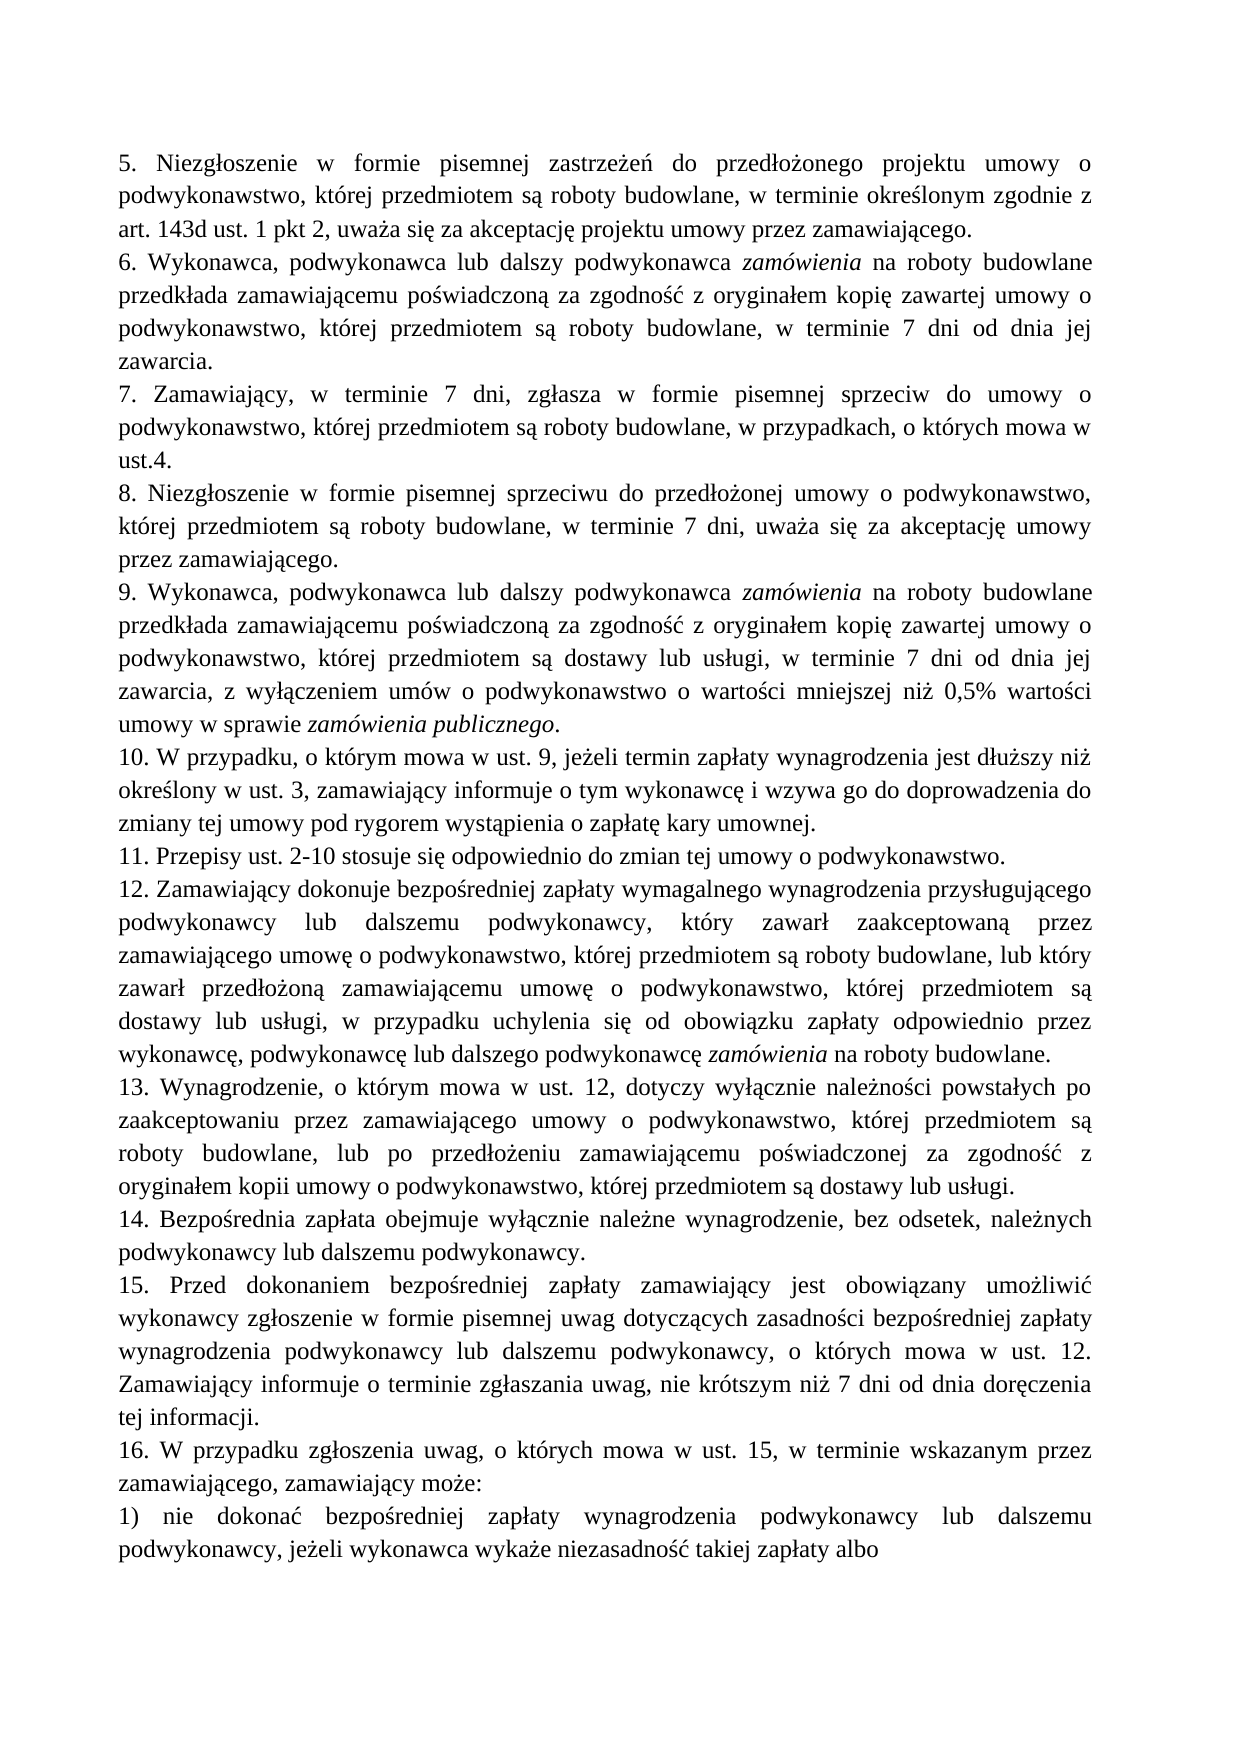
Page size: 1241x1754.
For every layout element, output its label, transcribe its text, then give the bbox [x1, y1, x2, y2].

list 14. Bezpośrednia zapłata obejmuje wyłącznie należne wynagrodzenie, bez odsetek, należnych podwykonawcy lub dalszemu podwykonawcy. [118, 1204, 1093, 1266]
list 6. Wykonawca, podwykonawca lub dalszy podwykonawca zamówienia na roboty budowlane przedkłada zamawiającemu poświadczoną za zgodność z oryginałem kopię zawartej umowy o podwykonawstwo, której przedmiotem są roboty budowlane, w terminie 7 dni od dnia jej zawarcia. [118, 247, 1093, 374]
list 1) nie dokonać bezpośredniej zapłaty wynagrodzenia podwykonawcy lub dalszemu podwykonawcy, jeżeli wykonawca wykaże niezasadność takiej zapłaty albo [118, 1501, 1093, 1563]
list 5. Niezgłoszenie w formie pisemnej zastrzeżeń do przedłożonego projektu umowy o podwykonawstwo, której przedmiotem są roboty budowlane, w terminie określonym zgodnie z art. 143d ust. 1 pkt 2, uważa się za akceptację projektu umowy przez zamawiającego. [118, 148, 1093, 242]
list 15. Przed dokonaniem bezpośredniej zapłaty zamawiający jest obowiązany umożliwić wykonawcy zgłoszenie w formie pisemnej uwag dotyczących zasadności bezpośredniej zapłaty wynagrodzenia podwykonawcy lub dalszemu podwykonawcy, o których mowa w ust. 12. Zamawiający informuje o terminie zgłaszania uwag, nie krótszym niż 7 dni od dnia doręczenia tej informacji. [118, 1270, 1093, 1431]
list 13. Wynagrodzenie, o którym mowa w ust. 12, dotyczy wyłącznie należności powstałych po zaakceptowaniu przez zamawiającego umowy o podwykonawstwo, której przedmiotem są roboty budowlane, lub po przedłożeniu zamawiającemu poświadczonej za zgodność z oryginałem kopii umowy o podwykonawstwo, której przedmiotem są dostawy lub usługi. [118, 1072, 1093, 1200]
list 11. Przepisy ust. 2-10 stosuje się odpowiednio do zmian tej umowy o podwykonawstwo. [118, 841, 1093, 870]
list 7. Zamawiający, w terminie 7 dni, zgłasza w formie pisemnej sprzeciw do umowy o podwykonawstwo, której przedmiotem są roboty budowlane, w przypadkach, o których mowa w ust.4. [118, 379, 1093, 473]
list 10. W przypadku, o którym mowa w ust. 9, jeżeli termin zapłaty wynagrodzenia jest dłuższy niż określony w ust. 3, zamawiający informuje o tym wykonawcę i wzywa go do doprowadzenia do zmiany tej umowy pod rygorem wystąpienia o zapłatę kary umownej. [118, 742, 1093, 837]
list 8. Niezgłoszenie w formie pisemnej sprzeciwu do przedłożonej umowy o podwykonawstwo, której przedmiotem są roboty budowlane, w terminie 7 dni, uważa się za akceptację umowy przez zamawiającego. [118, 478, 1093, 573]
list 12. Zamawiający dokonuje bezpośredniej zapłaty wymagalnego wynagrodzenia przysługującego podwykonawcy lub dalszemu podwykonawcy, który zawarł zaakceptowaną przez zamawiającego umowę o podwykonawstwo, której przedmiotem są roboty budowlane, lub który zawarł przedłożoną zamawiającemu umowę o podwykonawstwo, której przedmiotem są dostawy lub usługi, w przypadku uchylenia się od obowiązku zapłaty odpowiednio przez wykonawcę, podwykonawcę lub dalszego podwykonawcę zamówienia na roboty budowlane. [118, 874, 1093, 1068]
list 16. W przypadku zgłoszenia uwag, o których mowa w ust. 15, w terminie wskazanym przez zamawiającego, zamawiający może: [118, 1435, 1093, 1497]
list 9. Wykonawca, podwykonawca lub dalszy podwykonawca zamówienia na roboty budowlane przedkłada zamawiającemu poświadczoną za zgodność z oryginałem kopię zawartej umowy o podwykonawstwo, której przedmiotem są dostawy lub usługi, w terminie 7 dni od dnia jej zawarcia, z wyłączeniem umów o podwykonawstwo o wartości mniejszej niż 0,5% wartości umowy w sprawie zamówienia publicznego. [118, 577, 1093, 738]
